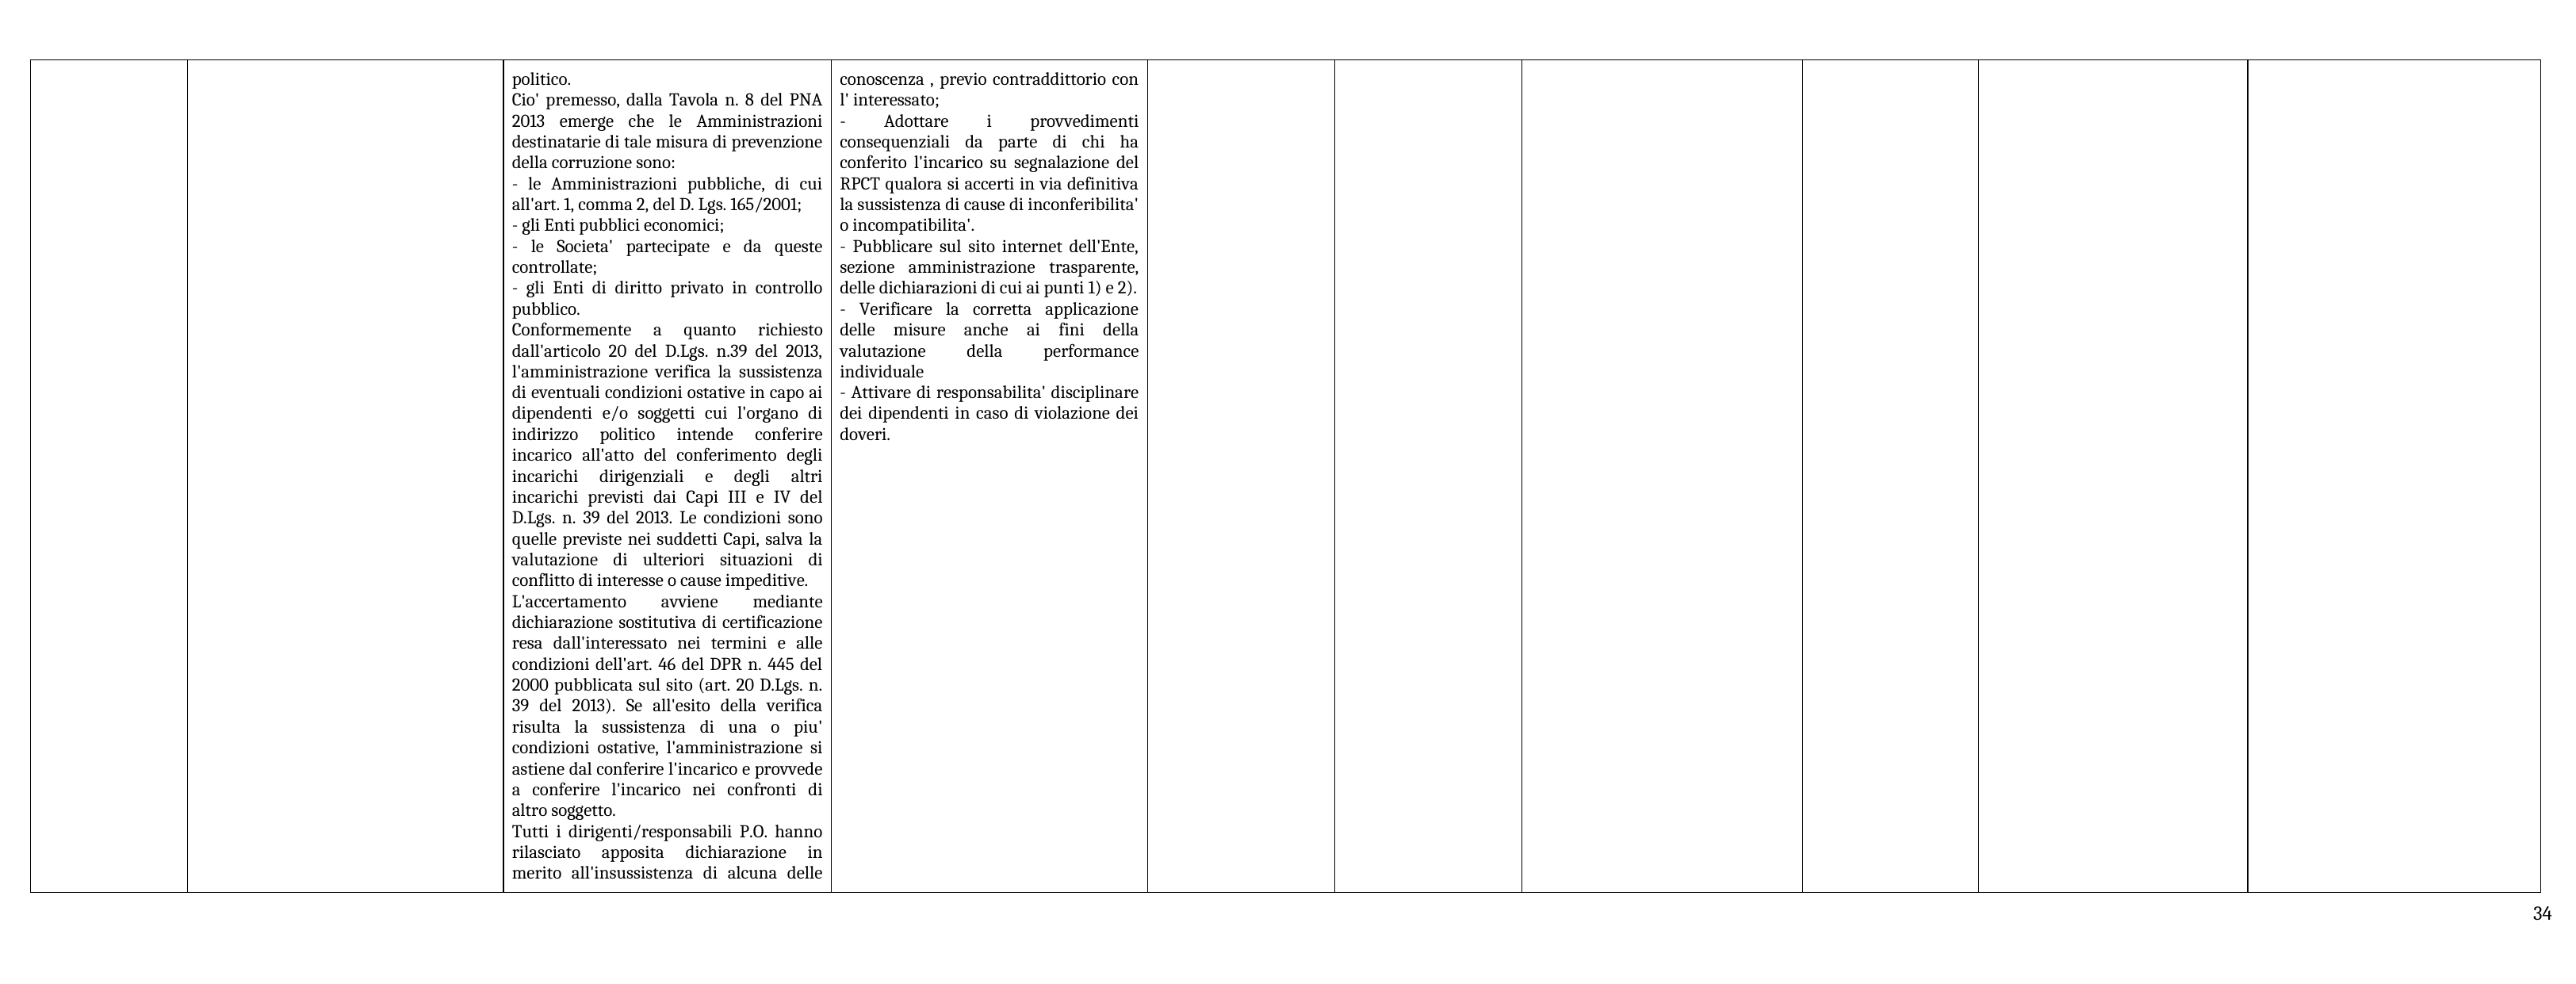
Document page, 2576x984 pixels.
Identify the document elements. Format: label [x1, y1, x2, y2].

table_cell [1803, 60, 1978, 892]
table_cell [2249, 60, 2540, 892]
table_cell [1148, 60, 1334, 892]
table_cell [832, 60, 1147, 892]
table_cell [1335, 60, 1521, 892]
table_cell [1979, 60, 2247, 892]
table_cell [1522, 60, 1802, 892]
table_cell [504, 60, 831, 892]
table_cell [188, 60, 503, 892]
table_cell [31, 60, 187, 892]
